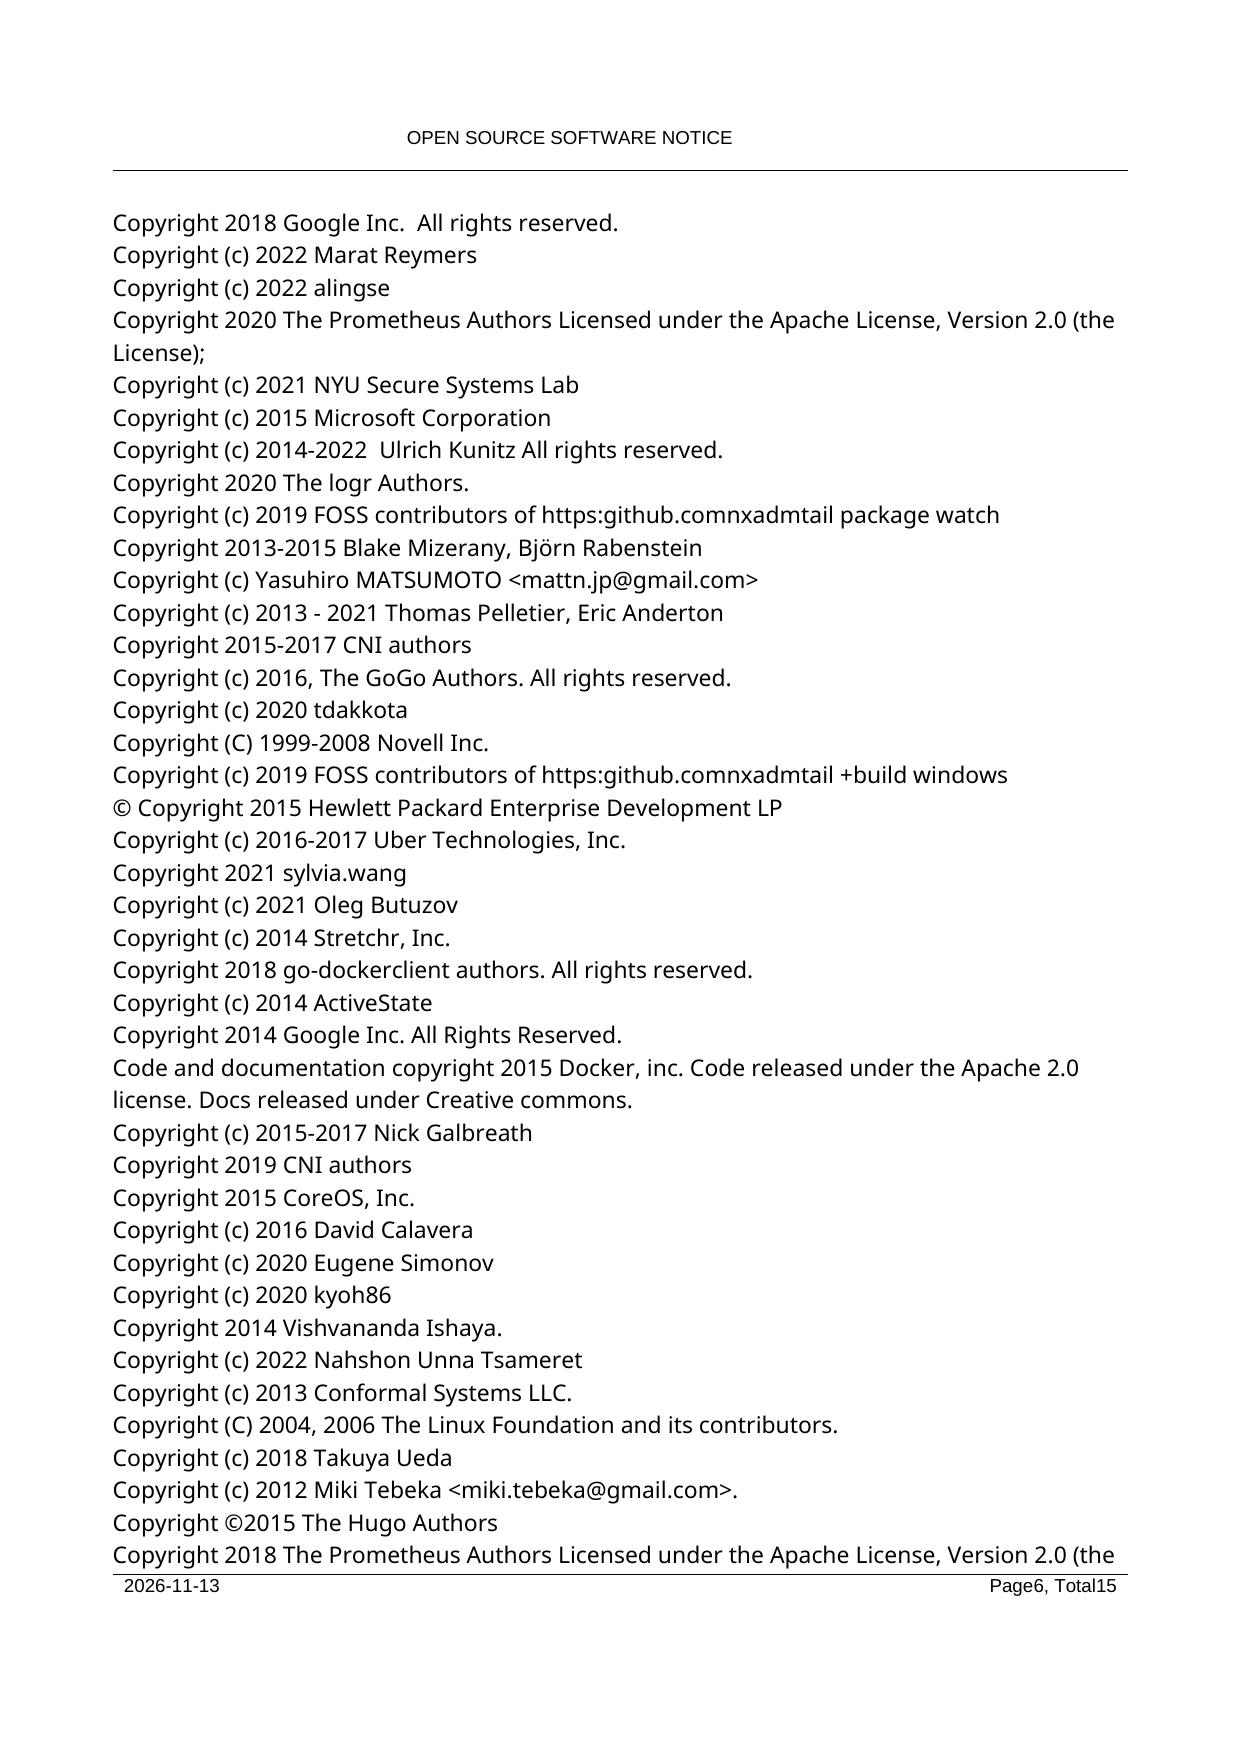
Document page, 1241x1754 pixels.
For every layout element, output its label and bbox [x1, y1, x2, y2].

text [112, 206, 1128, 1571]
